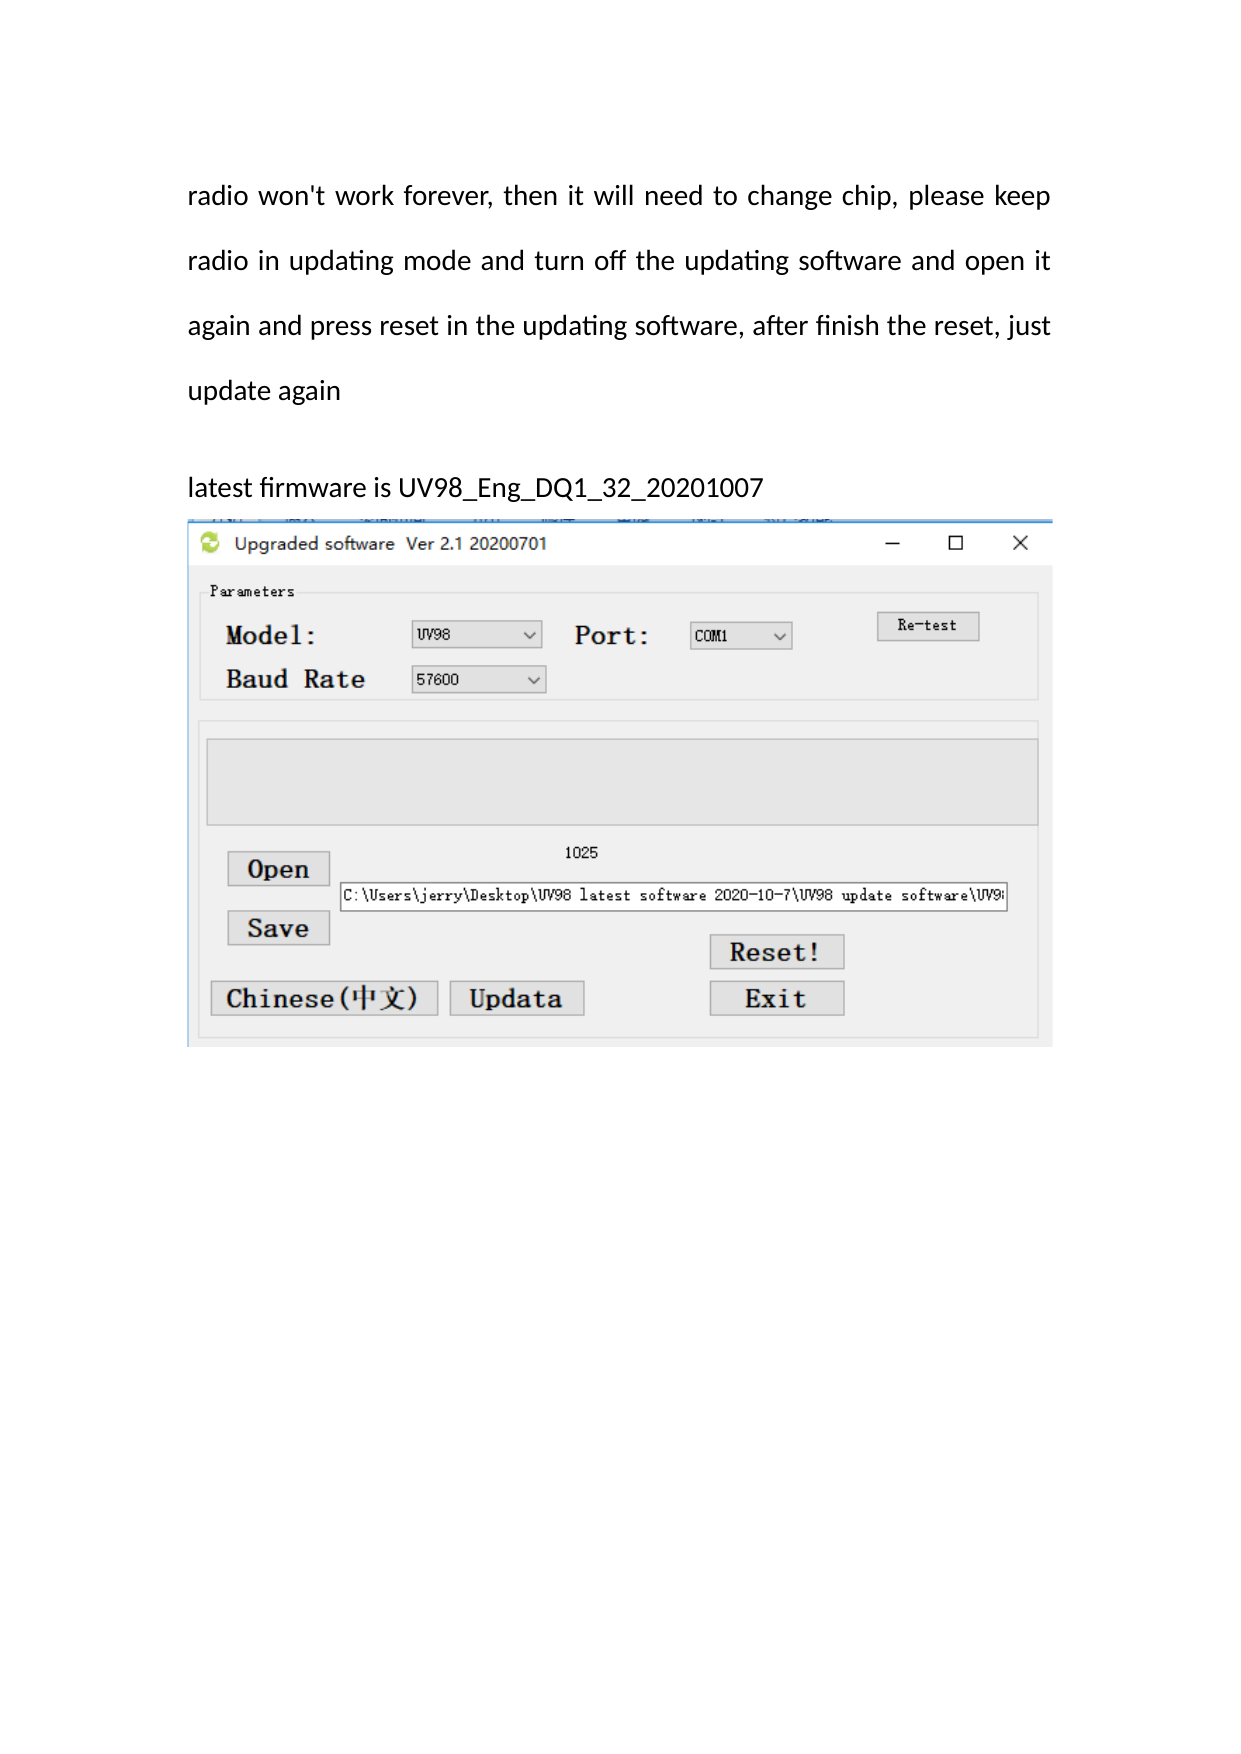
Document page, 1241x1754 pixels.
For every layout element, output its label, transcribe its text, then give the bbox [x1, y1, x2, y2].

picture [187, 519, 1053, 1047]
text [187, 162, 1053, 422]
text latest firmware is UV98_Eng_DQ1_32_20201007 [187, 454, 1053, 519]
